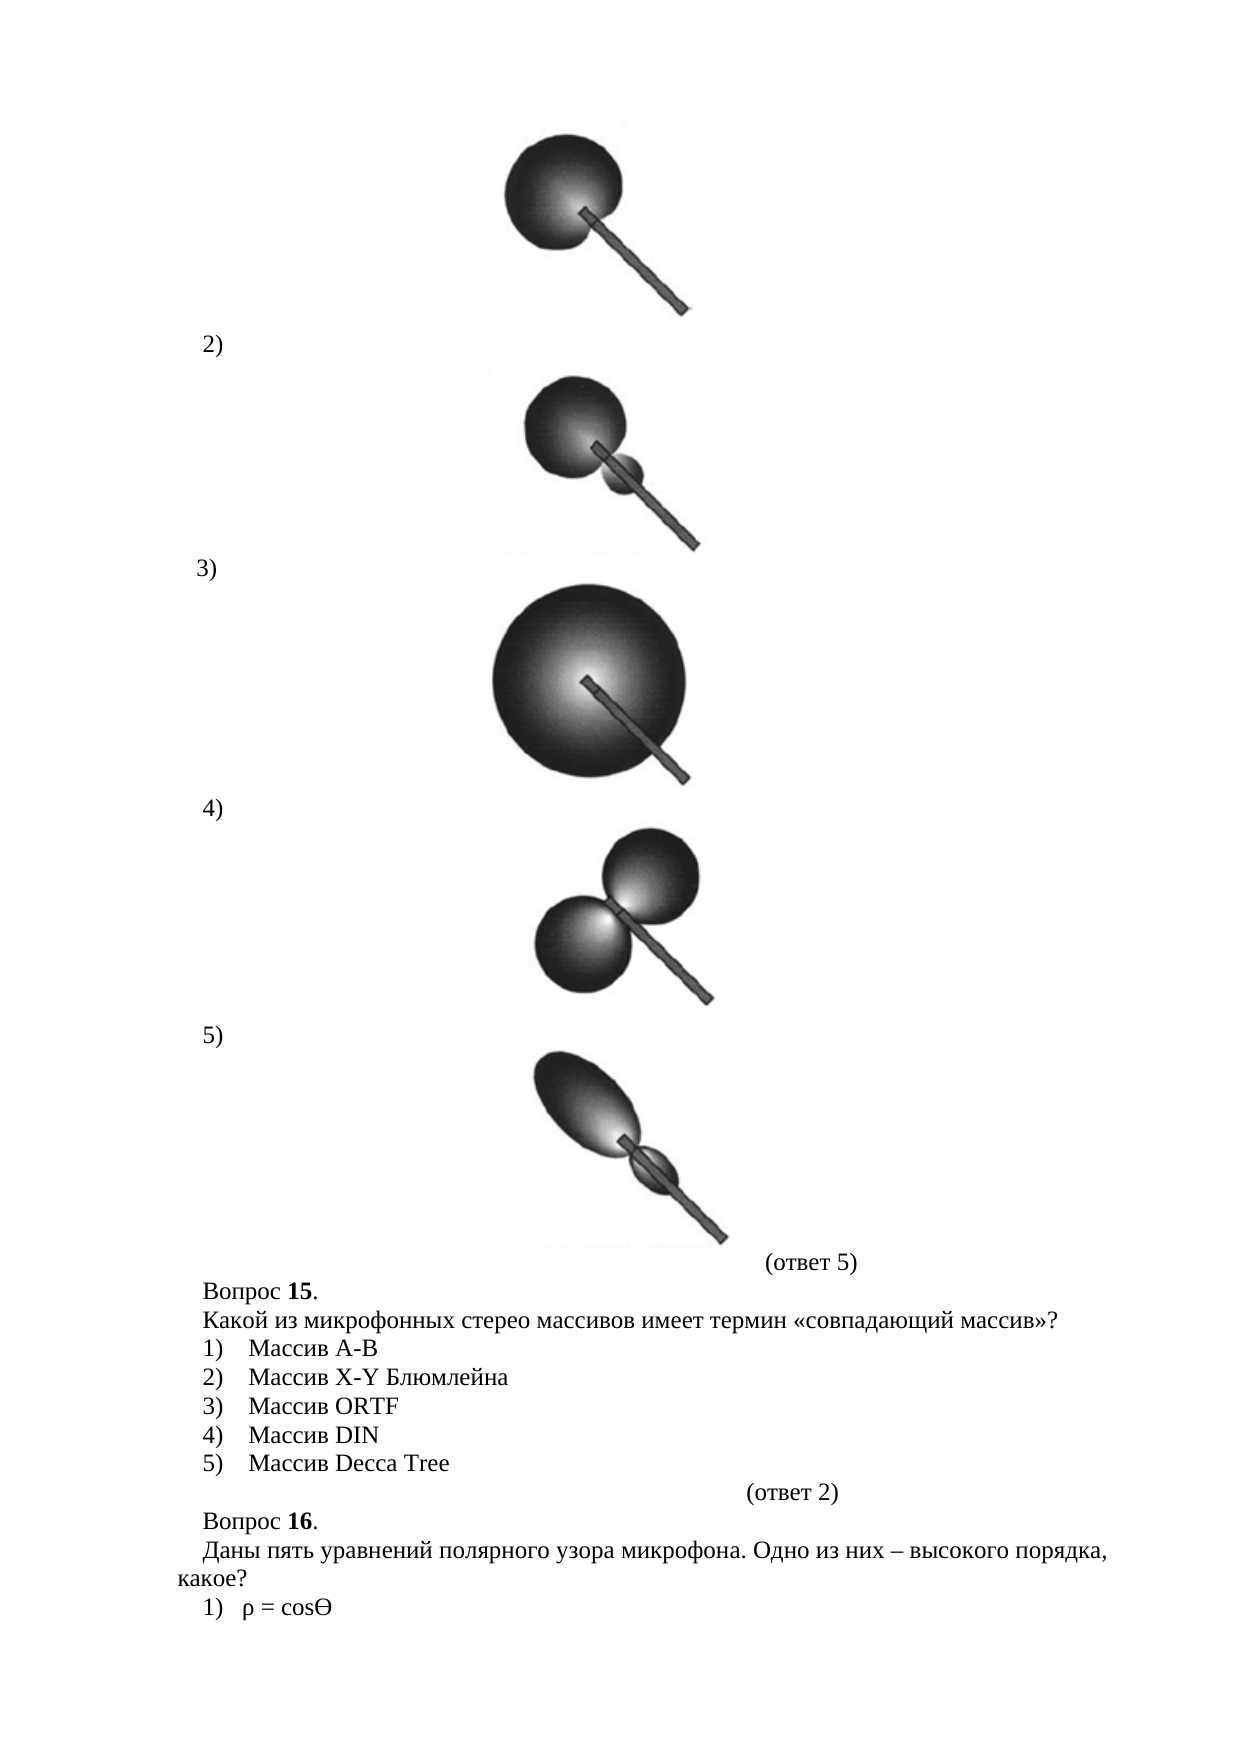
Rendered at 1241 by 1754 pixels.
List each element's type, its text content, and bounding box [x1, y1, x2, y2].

text 2) Массив X-Y Блюмлейна [177, 1362, 1152, 1391]
text Вопрос 16. [177, 1506, 1152, 1535]
text 4) Массив DIN [177, 1420, 1152, 1448]
text (ответ 5) [177, 1247, 1152, 1276]
text 2) [177, 329, 1152, 358]
text Вопрос 15. [177, 1276, 1152, 1305]
text 5) Массив Decca Tree [177, 1448, 1152, 1477]
text 1) ρ = cosӨ [177, 1592, 1152, 1621]
text 3) Массив ORTF [177, 1391, 1152, 1420]
text 3) [177, 553, 1152, 582]
text Даны пять уравнений полярного узора микрофона. Одно из них – высокого порядка, какое? [177, 1535, 1152, 1592]
text 1) Массив A-B [177, 1333, 1152, 1362]
text Какой из микрофонных стерео массивов имеет термин «совпадающий массив»? [177, 1305, 1152, 1333]
text 5) [177, 1020, 1152, 1049]
text 4) [177, 793, 1152, 822]
text (ответ 2) [177, 1477, 1152, 1506]
